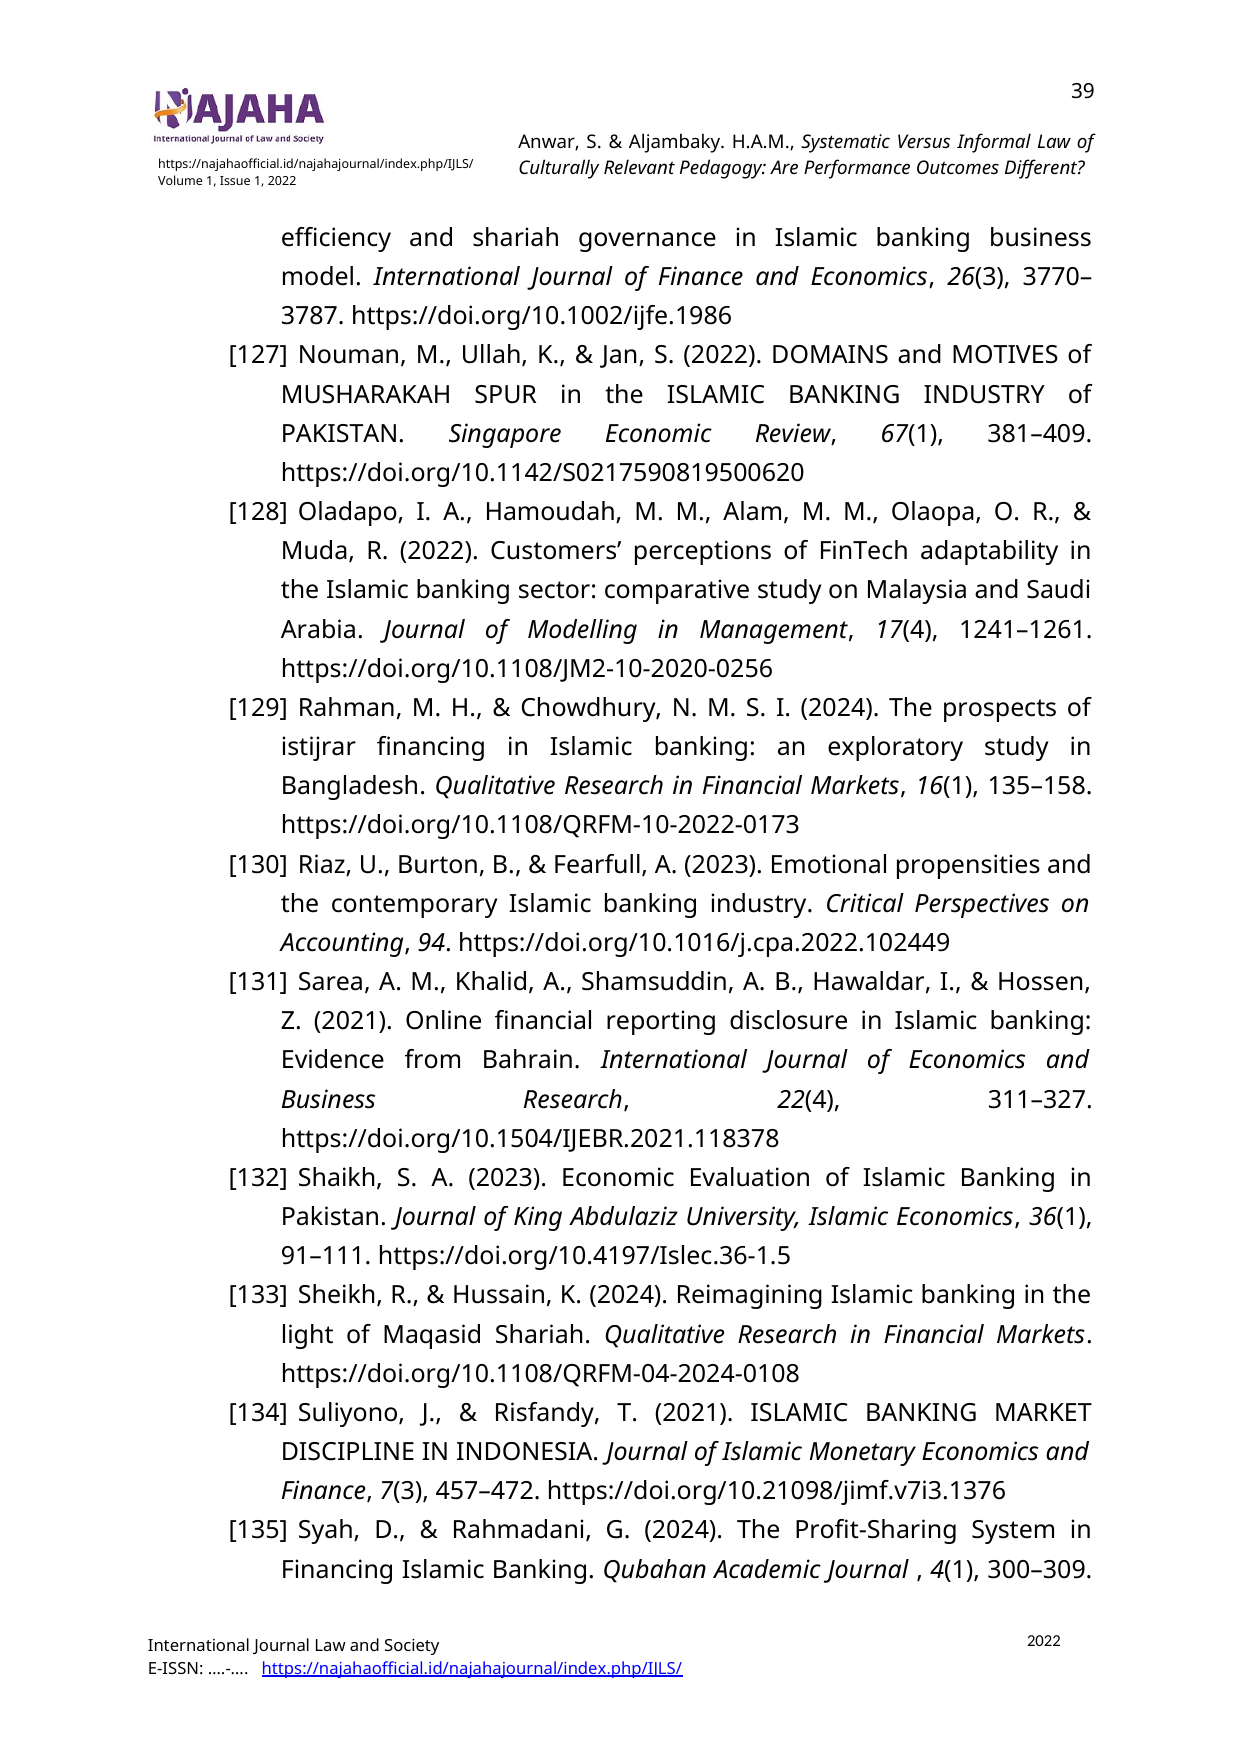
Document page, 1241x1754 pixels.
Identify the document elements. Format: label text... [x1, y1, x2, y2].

list Shaikh, S. A. (2023). Economic Evaluation of Islamic Banking in Pakistan. Journal of King Abdulaziz University, Islamic Economics, 36(1), 91–111. https://doi.org/10.4197/Islec.36-1.5 [228, 1159, 1092, 1272]
list Sheikh, R., & Hussain, K. (2024). Reimagining Islamic banking in the light of Maqasid Shariah. Qualitative Research in Financial Markets. https://doi.org/10.1108/QRFM-04-2024-0108 [228, 1277, 1092, 1389]
list Sarea, A. M., Khalid, A., Shamsuddin, A. B., Hawaldar, I., & Hossen, Z. (2021). Online financial reporting disclosure in Islamic banking: Evidence from Bahrain. International Journal of Economics and Business Research, 22(4), 311–327. https://doi.org/10.1504/IJEBR.2021.118378 [228, 964, 1092, 1154]
list Suliyono, J., & Risfandy, T. (2021). ISLAMIC BANKING MARKET DISCIPLINE IN INDONESIA. Journal of Islamic Monetary Economics and Finance, 7(3), 457–472. https://doi.org/10.21098/jimf.v7i3.1376 [228, 1394, 1092, 1507]
list Rahman, M. H., & Chowdhury, N. M. S. I. (2024). The prospects of istijrar financing in Islamic banking: an exploratory study in Bangladesh. Qualitative Research in Financial Markets, 16(1), 135–158. https://doi.org/10.1108/QRFM-10-2022-0173 [228, 689, 1092, 841]
list Riaz, U., Burton, B., & Fearfull, A. (2023). Emotional propensities and the contemporary Islamic banking industry. Critical Perspectives on Accounting, 94. https://doi.org/10.1016/j.cpa.2022.102449 [228, 846, 1092, 959]
list Oladapo, I. A., Hamoudah, M. M., Alam, M. M., Olaopa, O. R., & Muda, R. (2022). Customers’ perceptions of FinTech adaptability in the Islamic banking sector: comparative study on Malaysia and Saudi Arabia. Journal of Modelling in Management, 17(4), 1241–1261. https://doi.org/10.1108/JM2-10-2020-0256 [228, 494, 1092, 684]
picture [147, 75, 328, 158]
list Nouman, M., Ullah, K., & Jan, S. (2022). DOMAINS and MOTIVES of MUSHARAKAH SPUR in the ISLAMIC BANKING INDUSTRY of PAKISTAN. Singapore Economic Review, 67(1), 381–409. https://doi.org/10.1142/S0217590819500620 [228, 337, 1092, 489]
